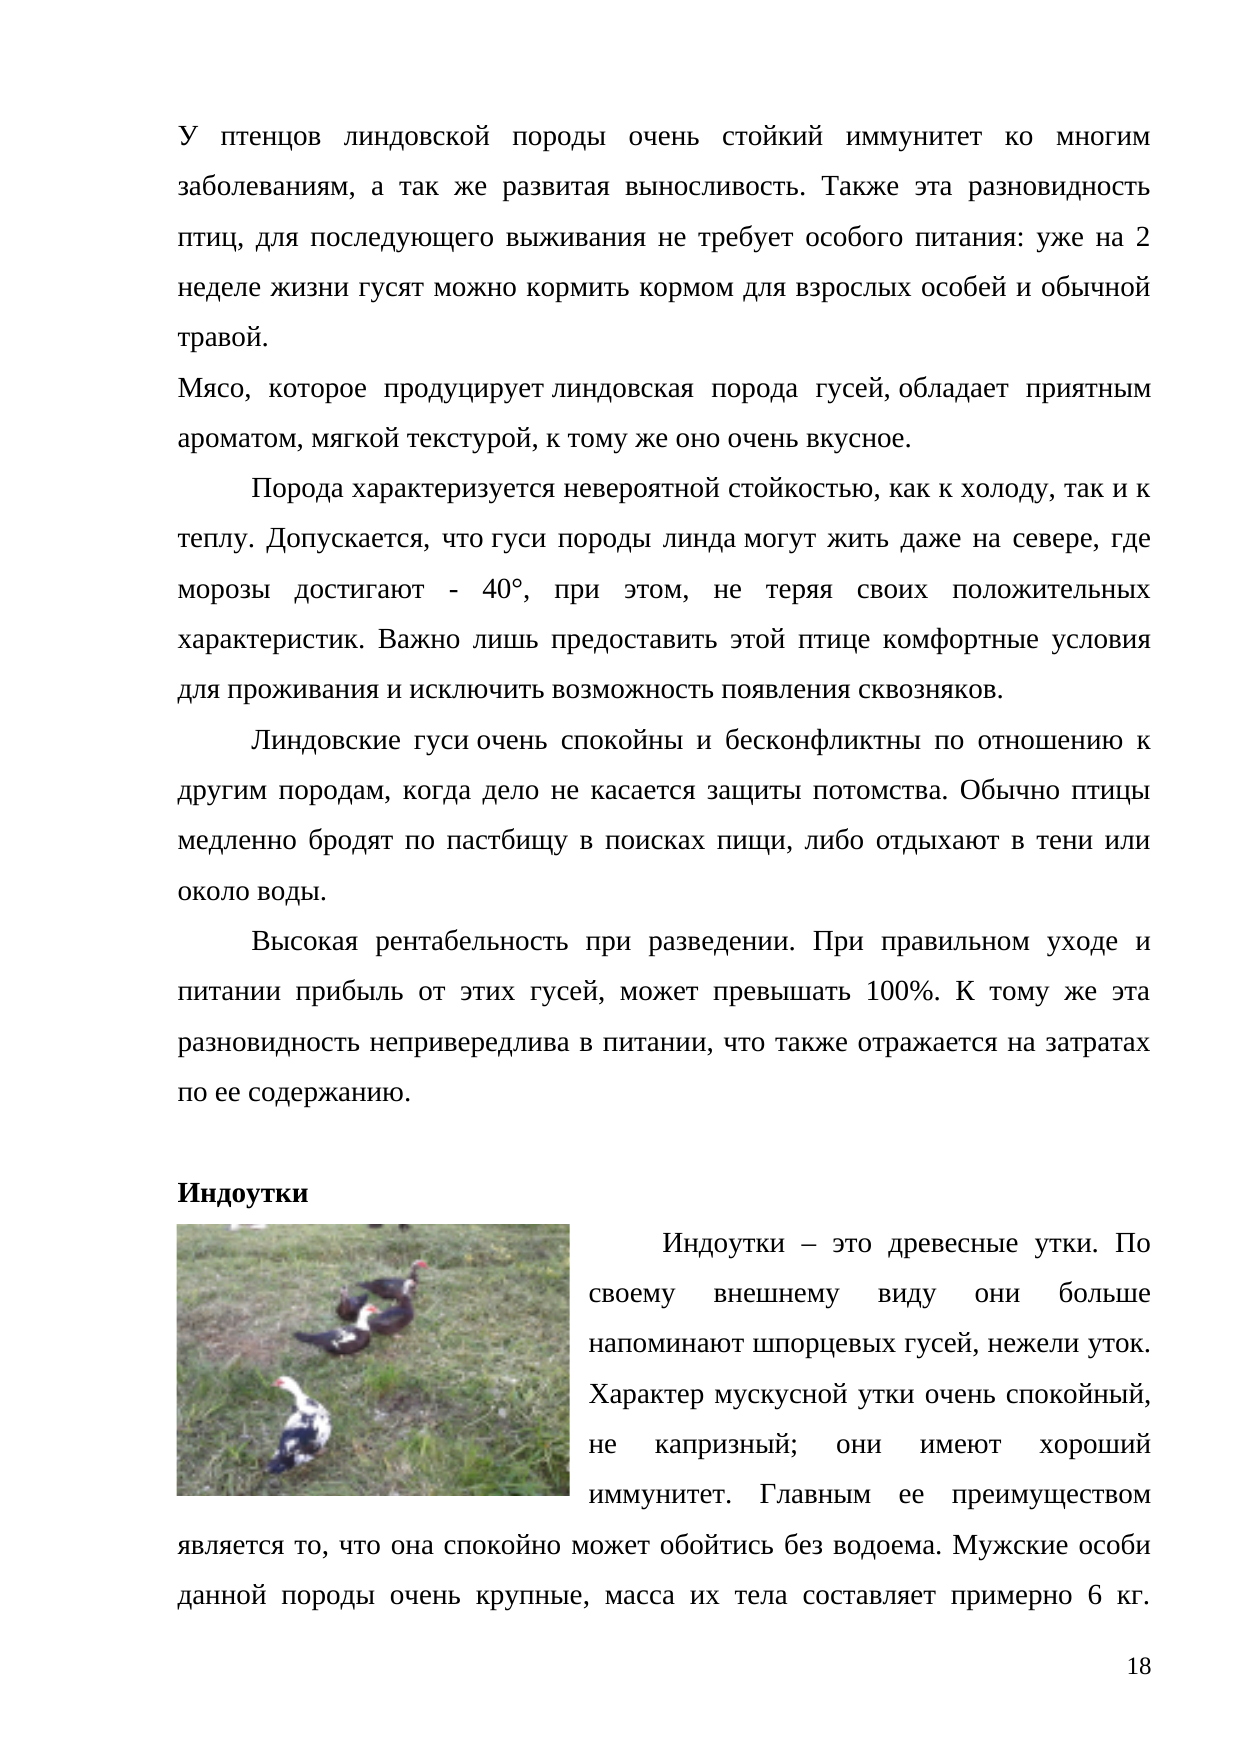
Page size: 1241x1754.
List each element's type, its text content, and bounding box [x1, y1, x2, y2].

text Линдовские гуси очень спокойны и бесконфликтны по отношению к другим породам, когда дело не касается защиты потомства. Обычно птицы медленно бродят по пастбищу в поисках пищи, либо отдыхают в тени или около воды. [177, 722, 1152, 906]
text У птенцов линдовской породы очень стойкий иммунитет ко многим заболеваниям, а так же развитая выносливость. Также эта разновидность птиц, для последующего выживания не требует особого питания: уже на 2 неделе жизни гусят можно кормить кормом для взрослых особей и обычной травой. [177, 118, 1152, 353]
text Индоутки [177, 1175, 1152, 1208]
text Порода характеризуется невероятной стойкостью, как к холоду, так и к теплу. Допускается, что гуси породы линда могут жить даже на севере, где морозы достигают - 40°, при этом, не теряя своих положительных характеристик. Важно лишь предоставить этой птице комфортные условия для проживания и исключить возможность появления сквозняков. [177, 470, 1152, 705]
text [177, 1225, 1152, 1611]
text Мясо, которое продуцирует линдовская порода гусей, обладает приятным ароматом, мягкой текстурой, к тому же оно очень вкусное. [177, 370, 1152, 453]
text Высокая рентабельность при разведении. При правильном уходе и питании прибыль от этих гусей, может превышать 100%. К тому же эта разновидность непривередлива в питании, что также отражается на затратах по ее содержанию. [177, 923, 1152, 1108]
picture [176, 1224, 570, 1496]
